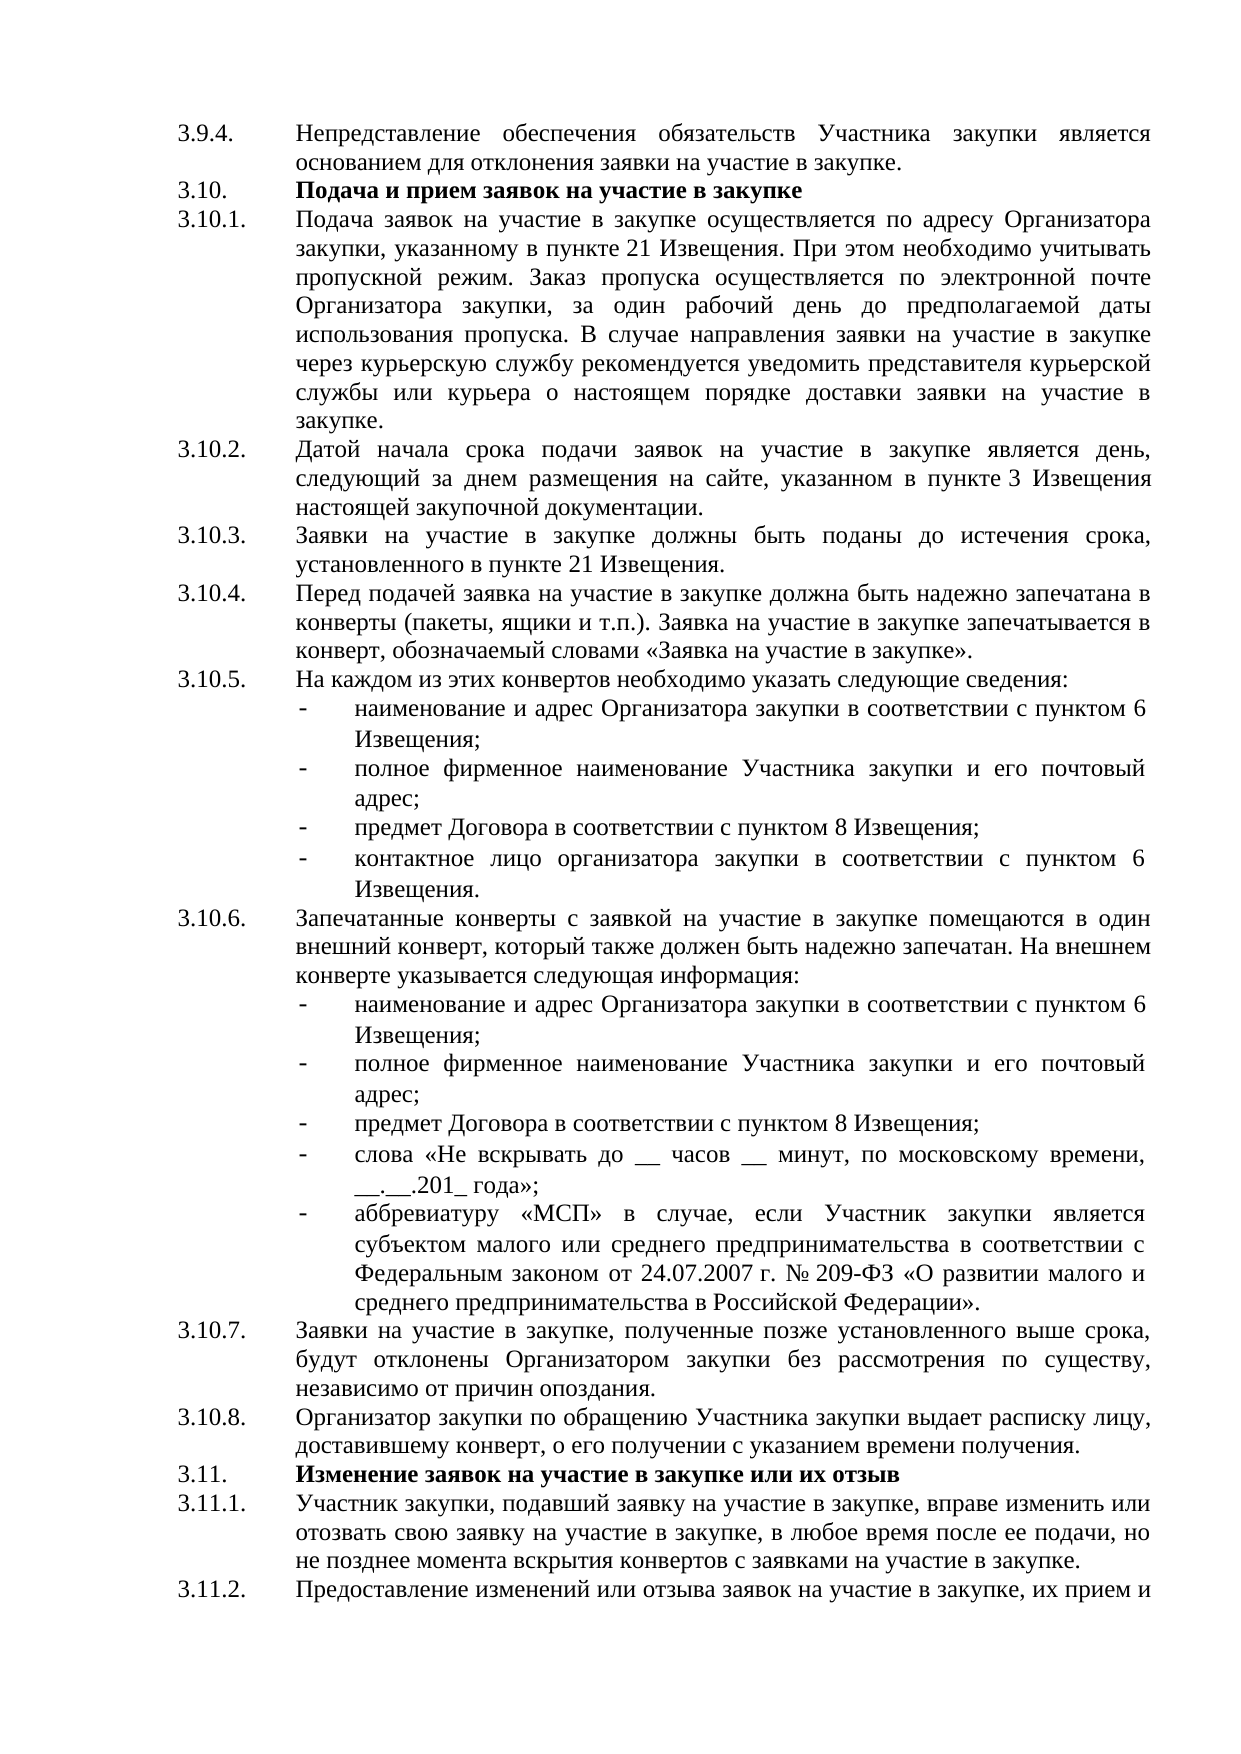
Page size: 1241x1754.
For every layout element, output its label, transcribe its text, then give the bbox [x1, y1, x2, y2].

list Подача заявок на участие в закупке осуществляется по адресу Организатора закупки, указанному в пункте 21 Извещения. При этом необходимо учитывать пропускной режим. Заказ пропуска осуществляется по электронной почте Организатора закупки, за один рабочий день до предполагаемой даты использования пропуска. В случае направления заявки на участие в закупке через курьерскую службу рекомендуется уведомить представителя курьерской службы или курьера о настоящем порядке доставки заявки на участие в закупке. [177, 204, 1152, 434]
list На каждом из этих конвертов необходимо указать следующие сведения: [177, 664, 1152, 693]
list Заявки на участие в закупке должны быть поданы до истечения срока, установленного в пункте 21 Извещения. [177, 521, 1152, 578]
list Изменение заявок на участие в закупке или их отзыв [177, 1459, 1152, 1488]
list контактное лицо организатора закупки в соответствии с пунктом 6 Извещения. [295, 843, 1146, 903]
list Перед подачей заявка на участие в закупке должна быть надежно запечатана в конверты (пакеты, ящики и т.п.). Заявка на участие в закупке запечатывается в конверт, обозначаемый словами «Заявка на участие в закупке». [177, 578, 1152, 664]
list наименование и адрес Организатора закупки в соответствии с пунктом 6 Извещения; [295, 989, 1146, 1048]
list Заявки на участие в закупке, полученные позже установленного выше срока, будут отклонены Организатором закупки без рассмотрения по существу, независимо от причин опоздания. [177, 1316, 1152, 1402]
list предмет Договора в соответствии с пунктом 8 Извещения; [295, 812, 1146, 843]
list аббревиатуру «МСП» в случае, если Участник закупки является субъектом малого или среднего предпринимательства в соответствии с Федеральным законом от 24.07.2007 г. № 209-ФЗ «О развитии малого и среднего предпринимательства в Российской Федерации». [295, 1198, 1146, 1316]
list полное фирменное наименование Участника закупки и его почтовый адрес; [295, 753, 1146, 812]
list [177, 1574, 1152, 1603]
list Участник закупки, подавший заявку на участие в закупке, вправе изменить или отозвать свою заявку на участие в закупке, в любое время после ее подачи, но не позднее момента вскрытия конвертов с заявками на участие в закупке. [177, 1488, 1152, 1574]
list Организатор закупки по обращению Участника закупки выдает расписку лицу, доставившему конверт, о его получении с указанием времени получения. [177, 1402, 1152, 1459]
list Непредставление обеспечения обязательств Участника закупки является основанием для отклонения заявки на участие в закупке. [177, 118, 1152, 176]
list слова «Не вскрывать до __ часов __ минут, по московскому времени, __.__.201_ года»; [295, 1139, 1146, 1198]
list Подача и прием заявок на участие в закупке [177, 176, 1152, 204]
list Запечатанные конверты с заявкой на участие в закупке помещаются в один внешний конверт, который также должен быть надежно запечатан. На внешнем конверте указывается следующая информация: [177, 903, 1152, 989]
list полное фирменное наименование Участника закупки и его почтовый адрес; [295, 1048, 1146, 1108]
list Датой начала срока подачи заявок на участие в закупке является день, следующий за днем размещения на сайте, указанном в пункте 3 Извещения настоящей закупочной документации. [177, 434, 1152, 521]
list наименование и адрес Организатора закупки в соответствии с пунктом 6 Извещения; [295, 693, 1146, 753]
list предмет Договора в соответствии с пунктом 8 Извещения; [295, 1108, 1146, 1139]
